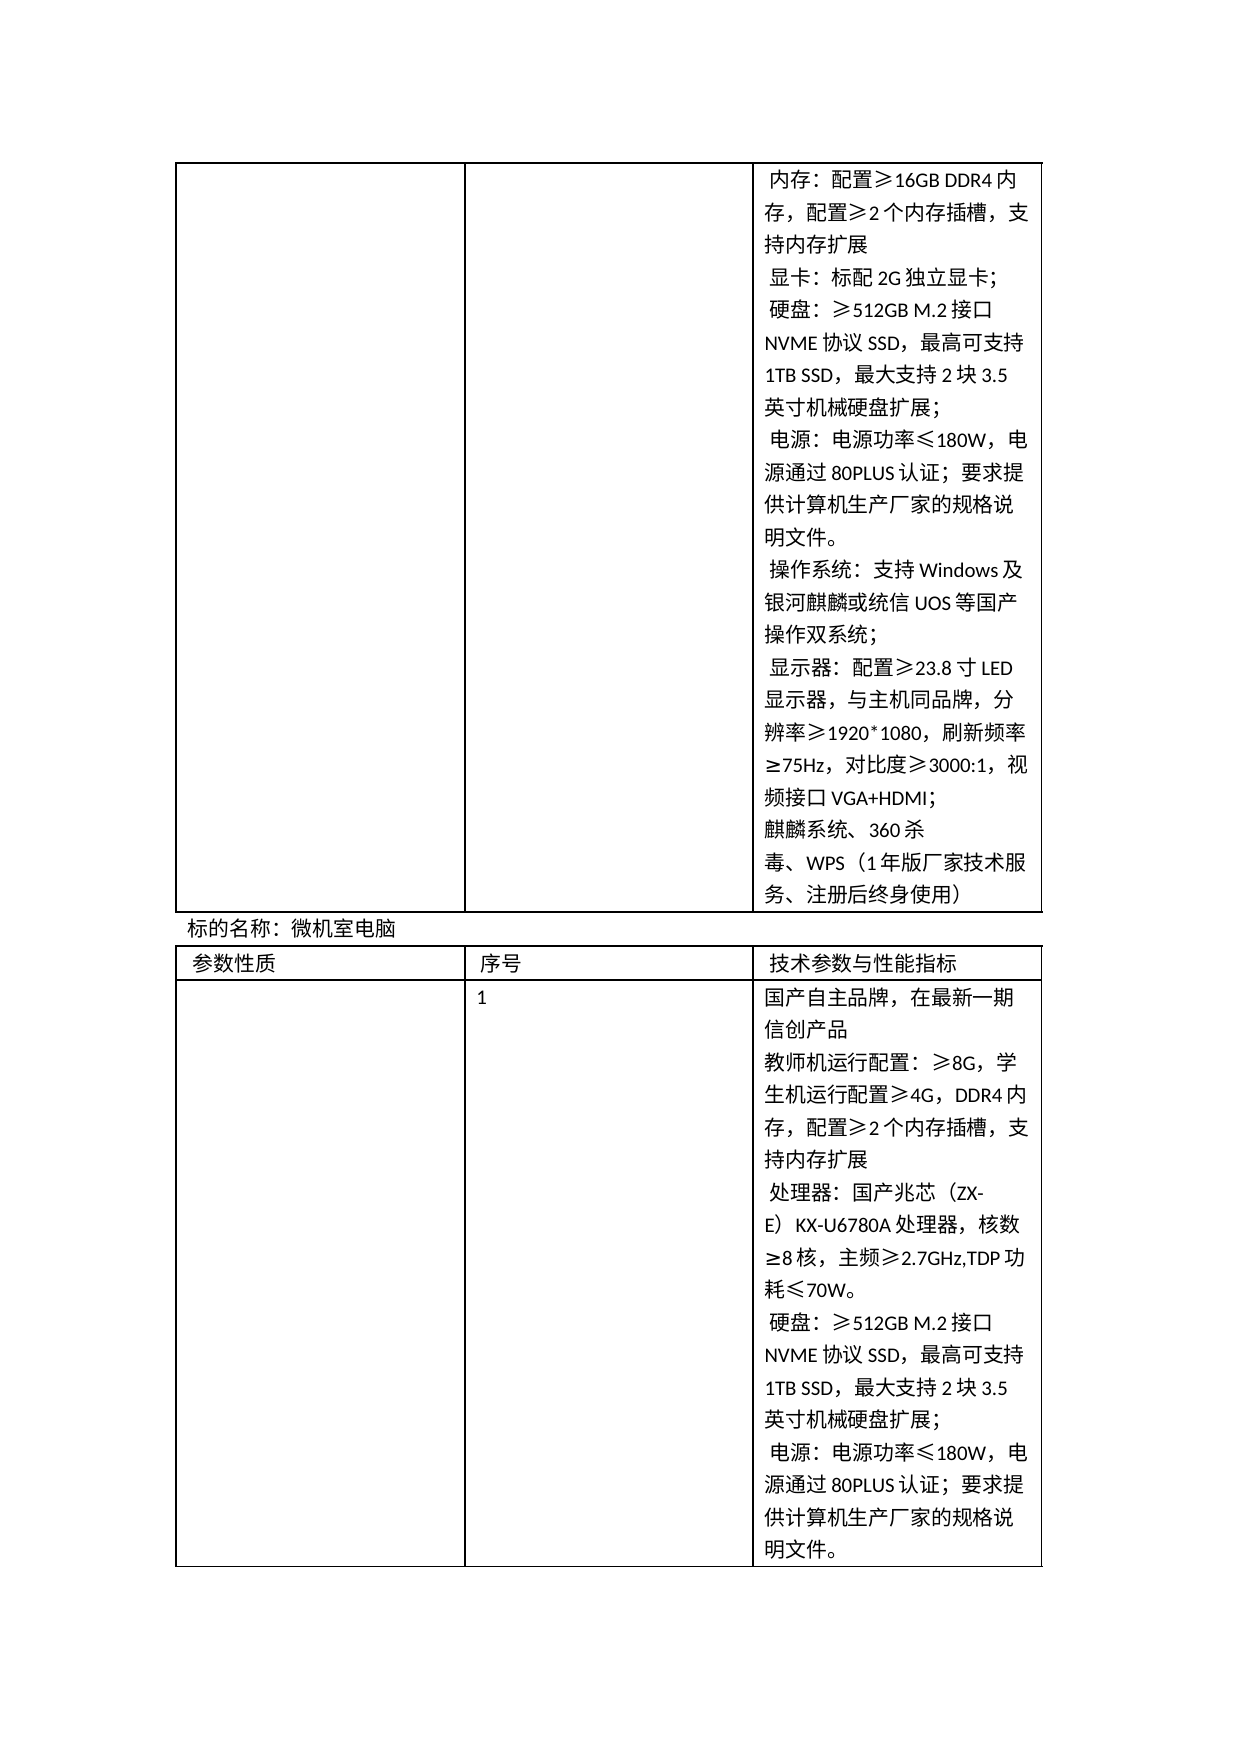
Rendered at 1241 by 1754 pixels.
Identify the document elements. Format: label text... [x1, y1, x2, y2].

table_cell 1 [466, 981, 752, 1566]
table_header 参数性质 [177, 947, 464, 979]
table_header 序号 [466, 947, 752, 979]
text 标的名称：微机室电脑 [187, 913, 1053, 945]
table_cell 1 [466, 164, 752, 911]
table_header 技术参数与性能指标 [754, 947, 1041, 979]
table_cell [754, 981, 1041, 1566]
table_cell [754, 164, 1041, 911]
table_cell [177, 981, 464, 1566]
table_cell [177, 164, 464, 911]
